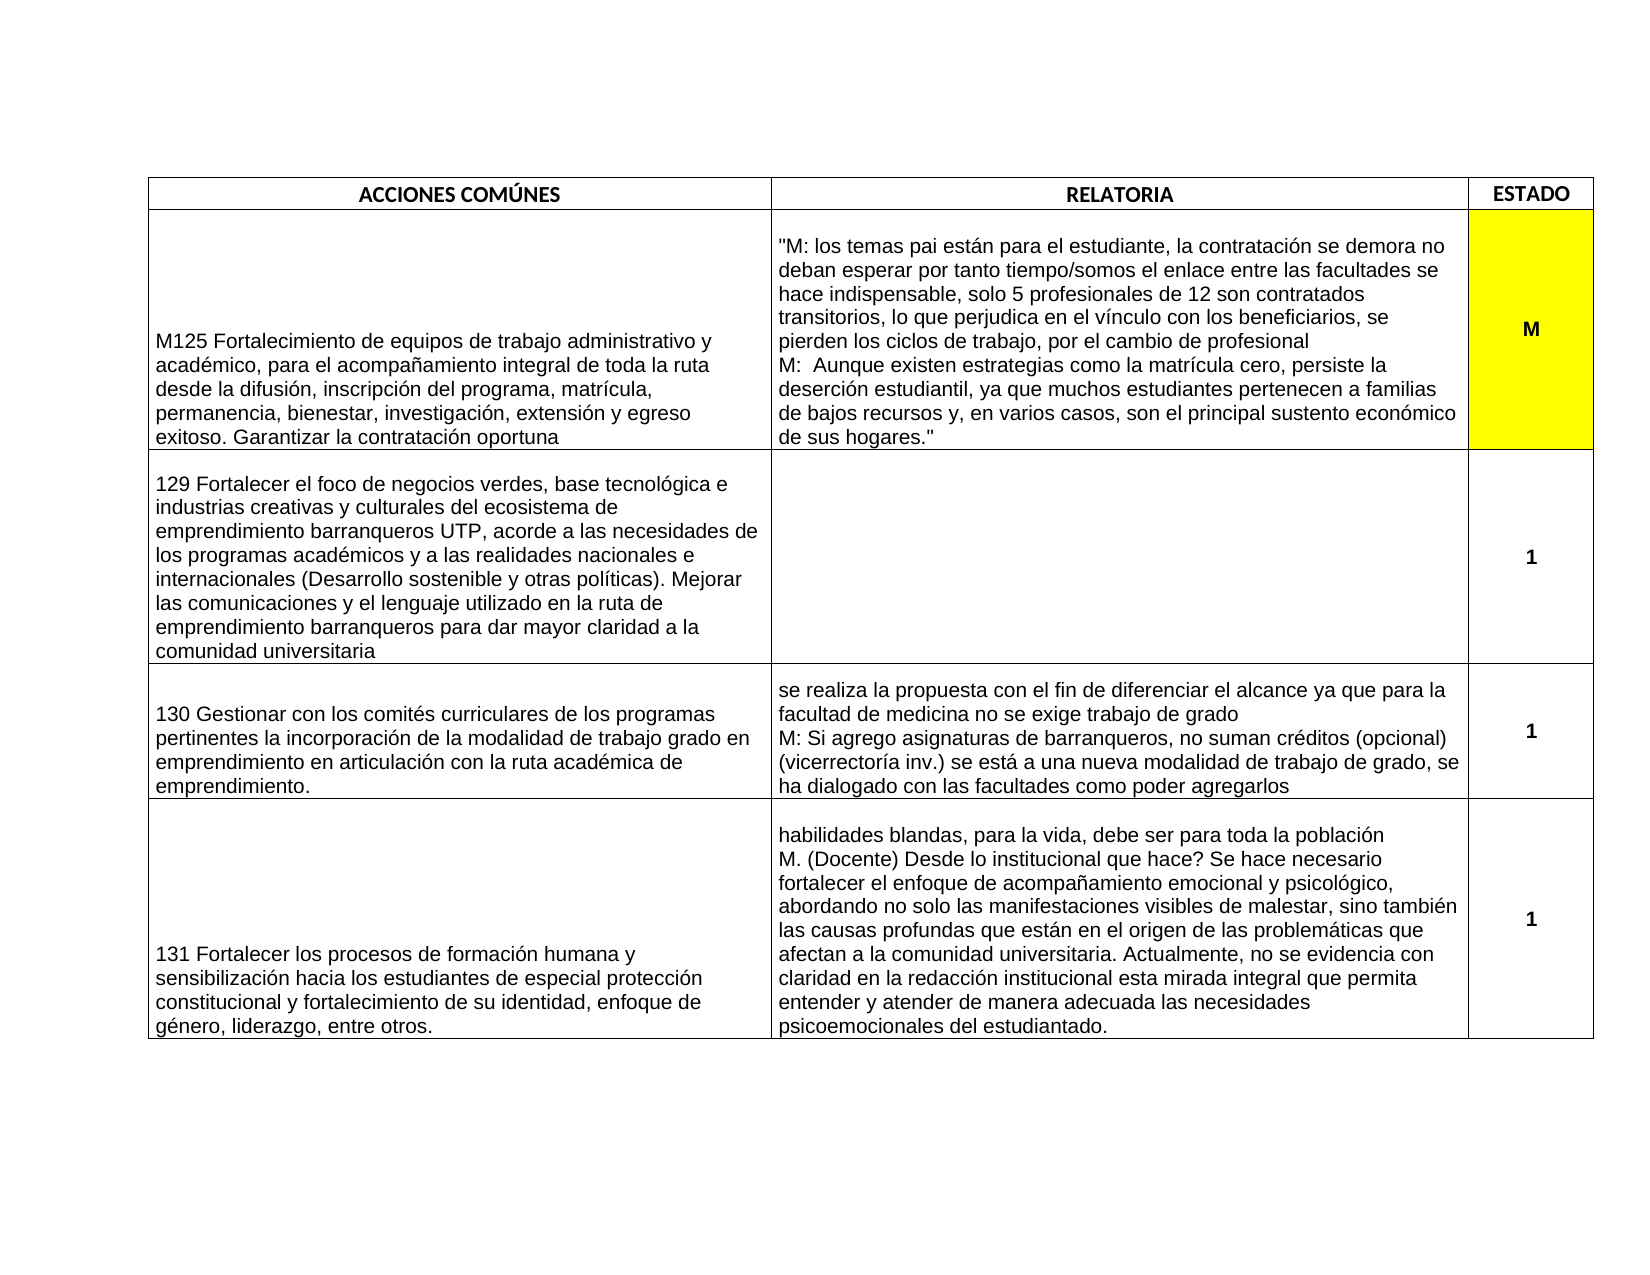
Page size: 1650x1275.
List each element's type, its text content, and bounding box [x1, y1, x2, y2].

table_cell [772, 450, 1468, 663]
table_cell 1 [1469, 450, 1593, 663]
table_cell 131 Fortalecer los procesos de formación humana y sensibilización hacia los estudiantes de especial protección constitucional y fortalecimiento de su identidad, enfoque de género, liderazgo, entre otros. [149, 799, 771, 1038]
table_cell habilidades blandas, para la vida, debe ser para toda la población M. (Docente) Desde lo institucional que hace? Se hace necesario fortalecer el enfoque de acompañamiento emocional y psicológico, abordando no solo las manifestaciones visibles de malestar, sino también las causas profundas que están en el origen de las problemáticas que afectan a la comunidad universitaria. Actualmente, no se evidencia con claridad en la redacción institucional esta mirada integral que permita entender y atender de manera adecuada las necesidades psicoemocionales del estudiantado. [772, 799, 1468, 1038]
table_cell 1 [1469, 799, 1593, 1038]
table_header ESTADO [1469, 178, 1593, 208]
table_cell 129 Fortalecer el foco de negocios verdes, base tecnológica e industrias creativas y culturales del ecosistema de emprendimiento barranqueros UTP, acorde a las necesidades de los programas académicos y a las realidades nacionales e internacionales (Desarrollo sostenible y otras políticas). Mejorar las comunicaciones y el lenguaje utilizado en la ruta de emprendimiento barranqueros para dar mayor claridad a la comunidad universitaria [149, 450, 771, 663]
table_cell M125 Fortalecimiento de equipos de trabajo administrativo y académico, para el acompañamiento integral de toda la ruta desde la difusión, inscripción del programa, matrícula, permanencia, bienestar, investigación, extensión y egreso exitoso. Garantizar la contratación oportuna [149, 210, 771, 449]
table_cell M [1469, 210, 1593, 449]
table_cell 1 [1469, 664, 1593, 797]
table_header ACCIONES COMÚNES [149, 178, 771, 208]
table_cell se realiza la propuesta con el fin de diferenciar el alcance ya que para la facultad de medicina no se exige trabajo de grado M: Si agrego asignaturas de barranqueros, no suman créditos (opcional) (vicerrectoría inv.) se está a una nueva modalidad de trabajo de grado, se ha dialogado con las facultades como poder agregarlos [772, 664, 1468, 797]
table_cell 130 Gestionar con los comités curriculares de los programas pertinentes la incorporación de la modalidad de trabajo grado en emprendimiento en articulación con la ruta académica de emprendimiento. [149, 664, 771, 797]
table_header RELATORIA [772, 178, 1468, 208]
table_cell "M: los temas pai están para el estudiante, la contratación se demora no deban esperar por tanto tiempo/somos el enlace entre las facultades se hace indispensable, solo 5 profesionales de 12 son contratados transitorios, lo que perjudica en el vínculo con los beneficiarios, se pierden los ciclos de trabajo, por el cambio de profesional M: Aunque existen estrategias como la matrícula cero, persiste la deserción estudiantil, ya que muchos estudiantes pertenecen a familias de bajos recursos y, en varios casos, son el principal sustento económico de sus hogares." [772, 210, 1468, 449]
